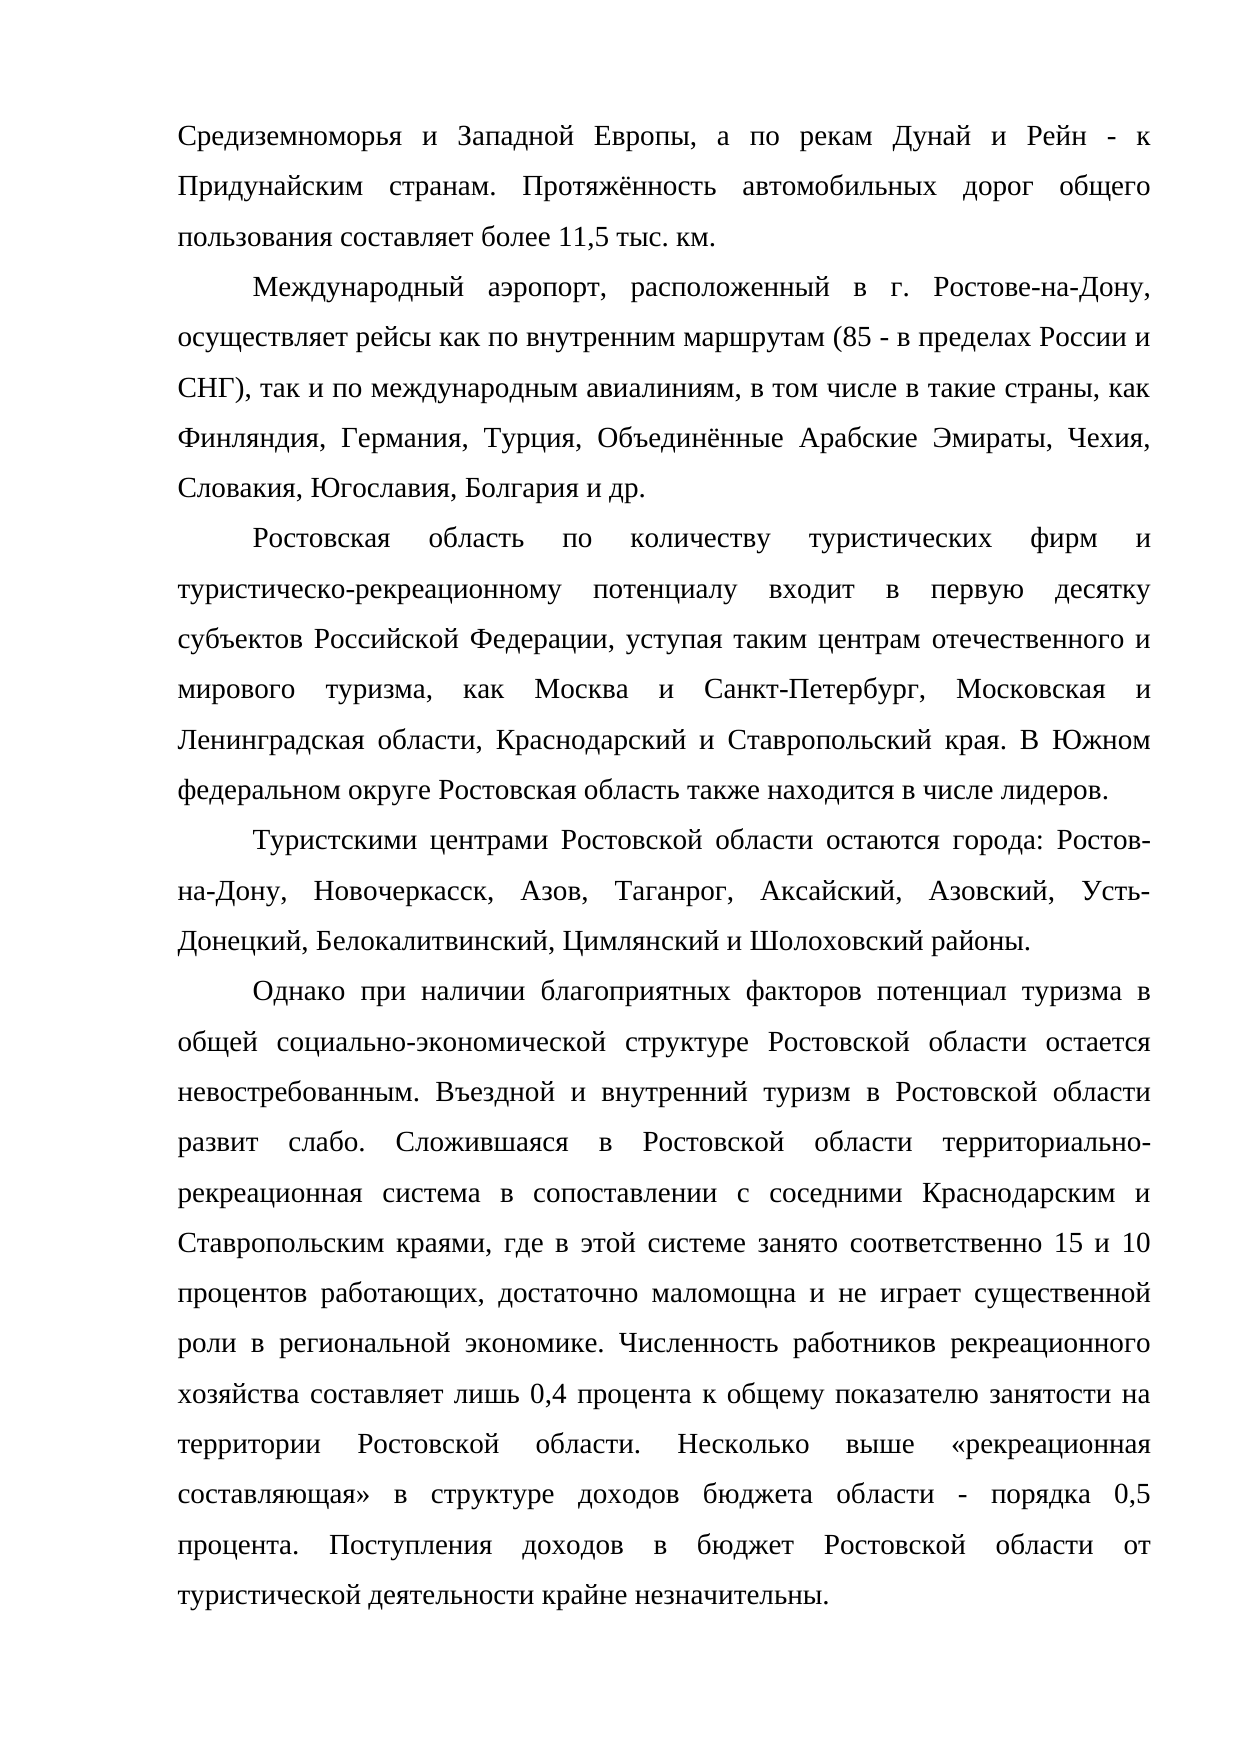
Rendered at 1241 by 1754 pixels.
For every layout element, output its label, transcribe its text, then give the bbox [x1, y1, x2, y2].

text Однако при наличии благоприятных факторов потенциал туризма в общей социально-экономической структуре Ростовской области остается невостребованным. Въездной и внутренний туризм в Ростовской области развит слабо. Сложившаяся в Ростовской области территориально-рекреационная система в сопоставлении с соседними Краснодарским и Ставропольским краями, где в этой системе занято соответственно 15 и 10 процентов работающих, достаточно маломощна и не играет существенной роли в региональной экономике. Численность работников рекреационного хозяйства составляет лишь 0,4 процента к общему показателю занятости на территории Ростовской области. Несколько выше «рекреационная составляющая» в структуре доходов бюджета области - порядка 0,5 процента. Поступления доходов в бюджет Ростовской области от туристической деятельности крайне незначительны. [177, 973, 1152, 1611]
text Туристскими центрами Ростовской области остаются города: Ростов-на-Дону, Новочеркасск, Азов, Таганрог, Аксайский, Азовский, Усть-Донецкий, Белокалитвинский, Цимлянский и Шолоховский районы. [177, 822, 1152, 957]
text Ростовская область по количеству туристических фирм и туристическо-рекреационному потенциалу входит в первую десятку субъектов Российской Федерации, уступая таким центрам отечественного и мирового туризма, как Москва и Санкт-Петербург, Московская и Ленинградская области, Краснодарский и Ставропольский края. В Южном федеральном округе Ростовская область также находится в числе лидеров. [177, 521, 1152, 806]
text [177, 118, 1152, 252]
text Международный аэропорт, расположенный в г. Ростове-на-Дону, осуществляет рейсы как по внутренним маршрутам (85 - в пределах России и СНГ), так и по международным авиалиниям, в том числе в такие страны, как Финляндия, Германия, Турция, Объединённые Арабские Эмираты, Чехия, Словакия, Югославия, Болгария и др. [177, 269, 1152, 504]
